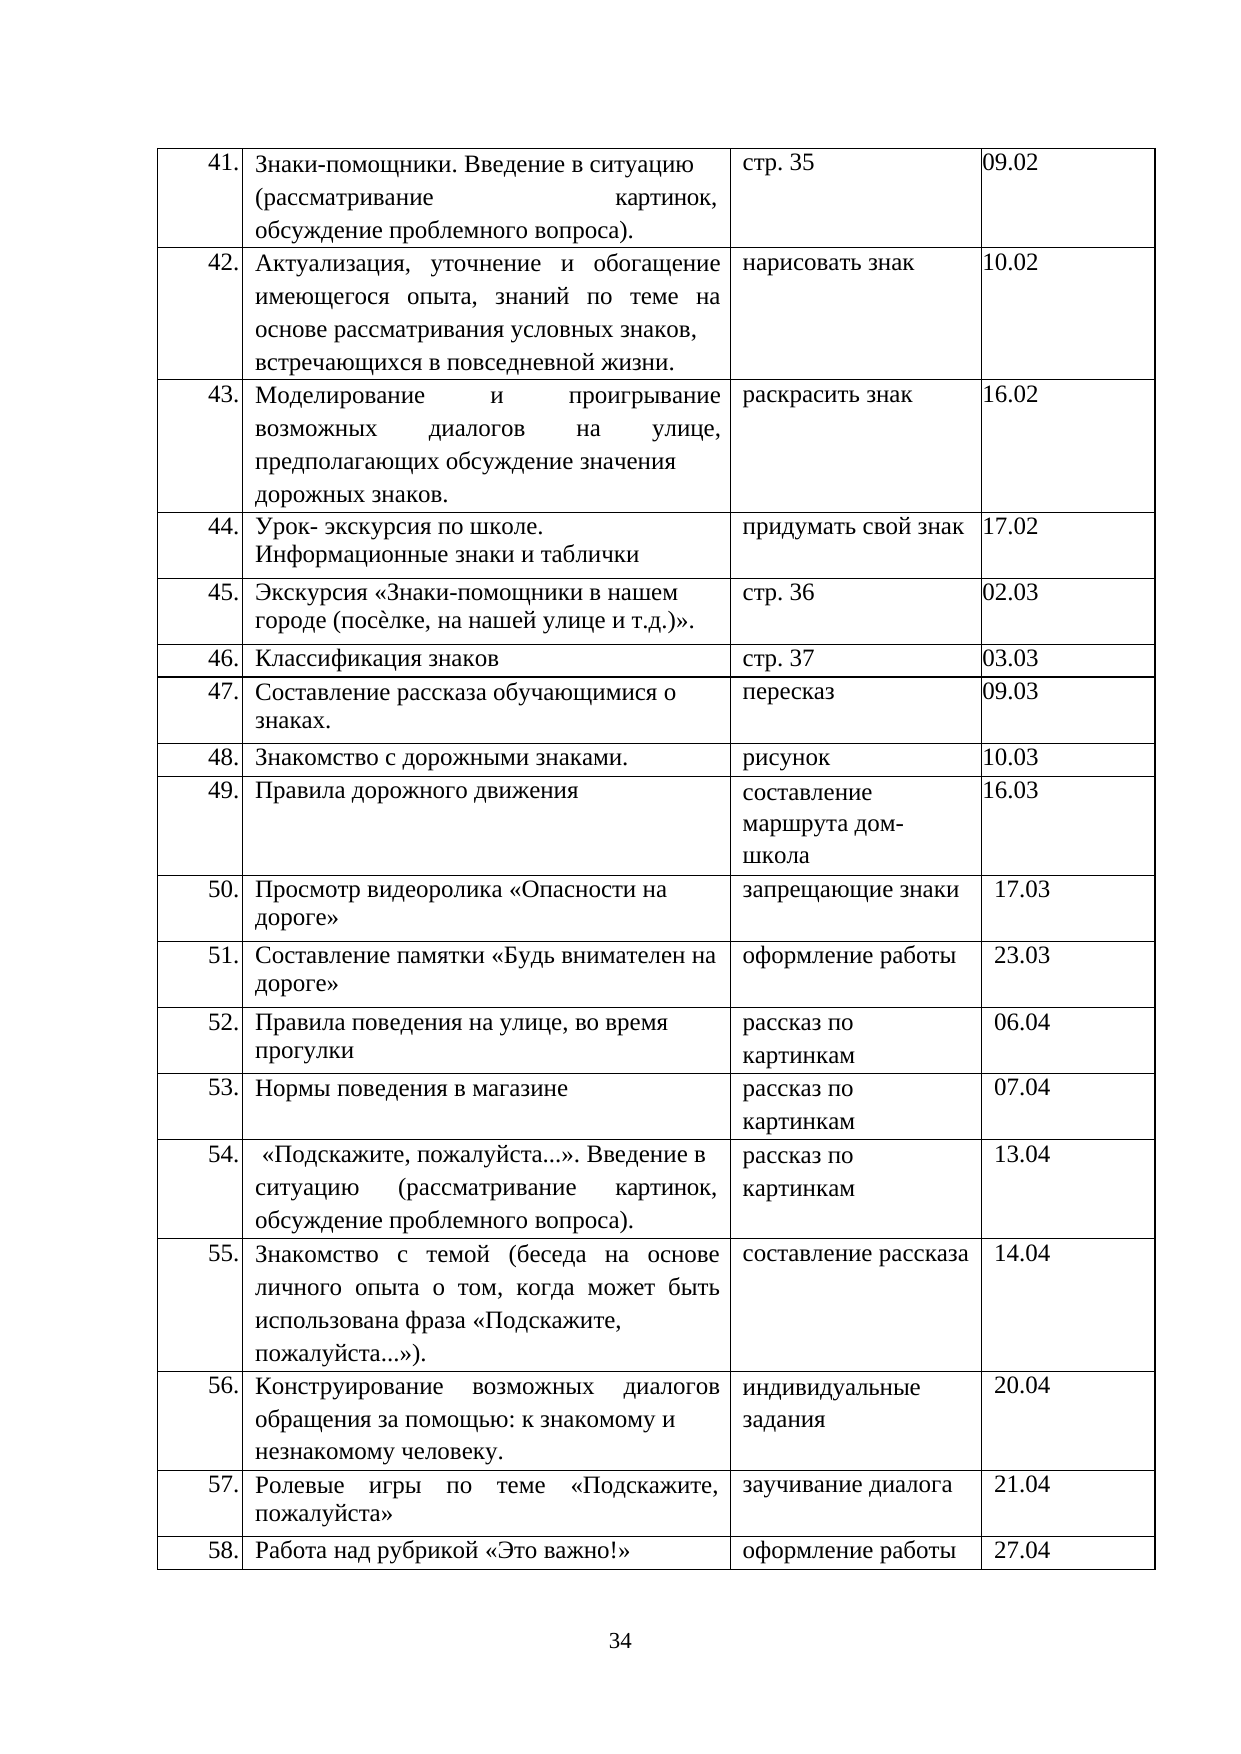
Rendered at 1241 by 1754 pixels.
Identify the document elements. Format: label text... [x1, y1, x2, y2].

table_cell 03.03 [982, 645, 1154, 676]
table_cell Знакомство с дорожными знаками. [243, 744, 730, 776]
table_cell 10.03 [982, 744, 1154, 776]
table_cell 17.03 [982, 876, 1154, 941]
table_cell 57. [158, 1471, 242, 1536]
table_cell 47. [158, 678, 242, 743]
table_cell 44. [158, 513, 242, 577]
table_cell Урок- экскурсия по школе. Информационные знаки и таблички [243, 513, 730, 577]
table_cell Правила дорожного движения [243, 777, 730, 875]
table_cell 06.04 [982, 1008, 1154, 1073]
table_cell «Подскажите, пожалуйста...». Введение в ситуацию (рассматривание картинок, обсуждение проблемного вопроса). [243, 1140, 730, 1238]
table_cell 46. [158, 645, 242, 676]
table_cell 27.04 [982, 1537, 1154, 1569]
table_cell составление рассказа [731, 1239, 981, 1371]
table_cell 17.02 [982, 513, 1154, 577]
table_cell Экскурсия «Знаки-помощники в нашем городе (посѐлке, на нашей улице и т.д.)». [243, 579, 730, 643]
table_cell Просмотр видеоролика «Опасности на дороге» [243, 876, 730, 941]
table_cell 16.02 [982, 380, 1154, 512]
table_cell Конструирование возможных диалогов обращения за помощью: к знакомому и незнакомому человеку. [243, 1372, 730, 1469]
table_cell 16.03 [982, 777, 1154, 875]
table_cell 13.04 [982, 1140, 1154, 1238]
table_cell Актуализация, уточнение и обогащение имеющегося опыта, знаний по теме на основе рассматривания условных знаков, встречающихся в повседневной жизни. [243, 248, 730, 379]
table_cell Правила поведения на улице, во время прогулки [243, 1008, 730, 1073]
table_cell 53. [158, 1074, 242, 1139]
table_cell Работа над рубрикой «Это важно!» [243, 1537, 730, 1569]
table_cell 14.04 [982, 1239, 1154, 1371]
table_cell придумать свой знак [731, 513, 981, 577]
table_cell 21.04 [982, 1471, 1154, 1536]
table_cell 50. [158, 876, 242, 941]
table_cell раскрасить знак [731, 380, 981, 512]
table_cell Ролевые игры по теме «Подскажите, пожалуйста» [243, 1471, 730, 1536]
table_cell рассказ по картинкам [731, 1140, 981, 1238]
table_cell 58. [158, 1537, 242, 1569]
table_cell 43. [158, 380, 242, 512]
table_header 09.02 [982, 149, 1154, 247]
table_cell 23.03 [982, 942, 1154, 1007]
table_cell Составление памятки «Будь внимателен на дороге» [243, 942, 730, 1007]
table_cell Знакомство с темой (беседа на основе личного опыта о том, когда может быть использована фраза «Подскажите, пожалуйста...»). [243, 1239, 730, 1371]
table_cell составление маршрута дом- школа [731, 777, 981, 875]
table_cell пересказ [731, 678, 981, 743]
table_cell нарисовать знак [731, 248, 981, 379]
table_cell Нормы поведения в магазине [243, 1074, 730, 1139]
table_cell заучивание диалога [731, 1471, 981, 1536]
table_cell стр. 36 [731, 579, 981, 643]
table_cell оформление работы [731, 1537, 981, 1569]
table_header Знаки-помощники. Введение в ситуацию (рассматривание картинок, обсуждение проблемного вопроса). [243, 149, 730, 247]
table_cell рассказ по картинкам [731, 1008, 981, 1073]
table_cell 20.04 [982, 1372, 1154, 1469]
table_cell 52. [158, 1008, 242, 1073]
table_cell 42. [158, 248, 242, 379]
table_cell 56. [158, 1372, 242, 1469]
table_cell запрещающие знаки [731, 876, 981, 941]
table_cell 07.04 [982, 1074, 1154, 1139]
table_cell Моделирование и проигрывание возможных диалогов на улице, предполагающих обсуждение значения дорожных знаков. [243, 380, 730, 512]
table_cell 48. [158, 744, 242, 776]
table_cell стр. 37 [731, 645, 981, 676]
table_cell 09.03 [982, 678, 1154, 743]
table_cell индивидуальные задания [731, 1372, 981, 1469]
table_cell 49. [158, 777, 242, 875]
table_cell рассказ по картинкам [731, 1074, 981, 1139]
table_header стр. 35 [731, 149, 981, 247]
table_cell Составление рассказа обучающимися о знаках. [243, 678, 730, 743]
table_cell 51. [158, 942, 242, 1007]
table_cell оформление работы [731, 942, 981, 1007]
table_cell 55. [158, 1239, 242, 1371]
table_cell 45. [158, 579, 242, 643]
table_cell 02.03 [982, 579, 1154, 643]
table_cell Классификация знаков [243, 645, 730, 676]
table_header 41. [158, 149, 242, 247]
table_cell 54. [158, 1140, 242, 1238]
table_cell 10.02 [982, 248, 1154, 379]
table_cell рисунок [731, 744, 981, 776]
